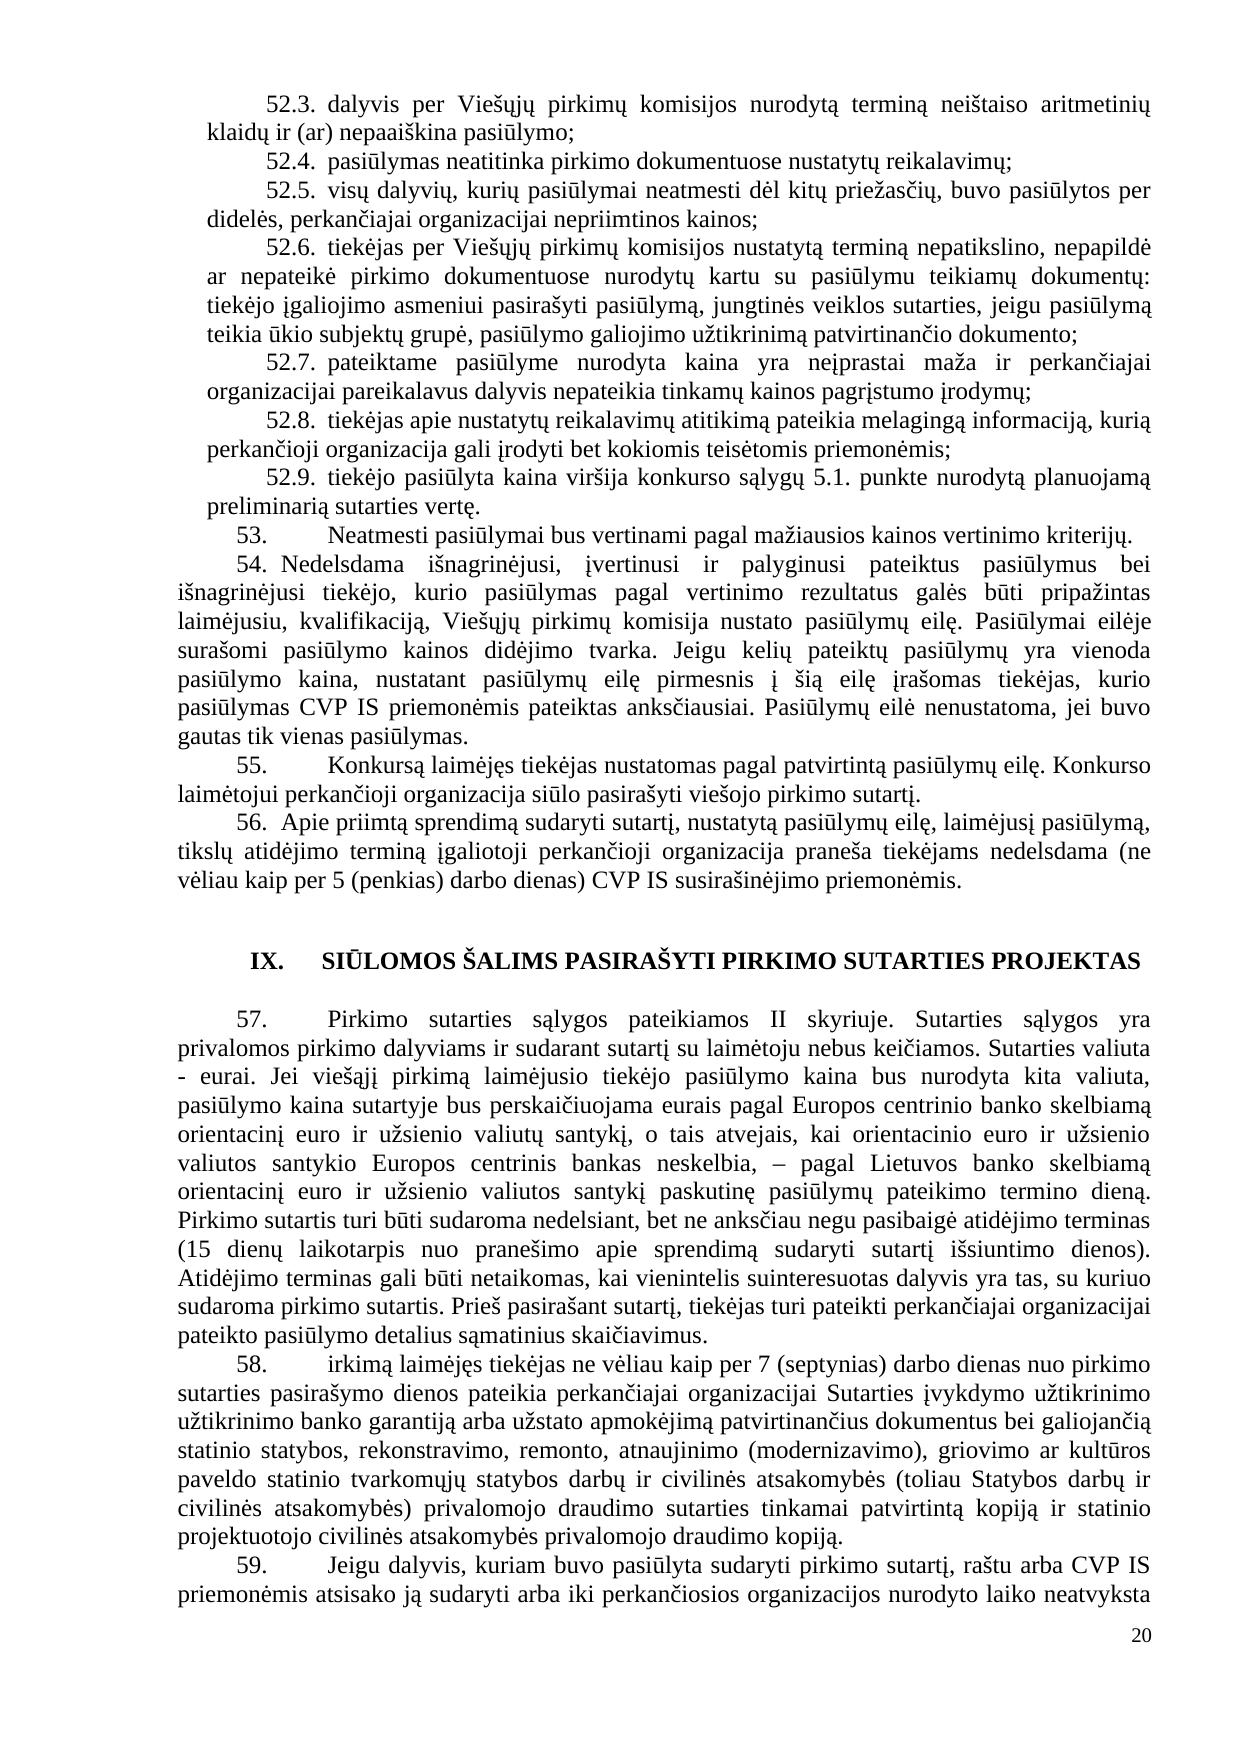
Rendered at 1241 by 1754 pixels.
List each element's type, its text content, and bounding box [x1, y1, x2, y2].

list Neatmesti pasiūlymai bus vertinami pagal mažiausios kainos vertinimo kriterijų. [177, 520, 1152, 549]
list tiekėjo pasiūlyta kaina viršija konkurso sąlygų 5.1. punkte nurodytą planuojamą preliminarią sutarties vertę. [207, 462, 1152, 520]
subtitle SIŪLOMOS ŠALIMS PASIRAŠYTI PIRKIMO SUTARTIES PROJEKTAS [274, 946, 1152, 975]
list pasiūlymas neatitinka pirkimo dokumentuose nustatytų reikalavimų; [207, 146, 1152, 175]
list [177, 1550, 1152, 1608]
list Konkursą laimėjęs tiekėjas nustatomas pagal patvirtintą pasiūlymų eilę. Konkurso laimėtojui perkančioji organizacija siūlo pasirašyti viešojo pirkimo sutartį. [177, 750, 1152, 807]
list Pirkimo sutarties sąlygos pateikiamos II skyriuje. Sutarties sąlygos yra privalomos pirkimo dalyviams ir sudarant sutartį su laimėtoju nebus keičiamos. Sutarties valiuta - eurai. Jei viešąjį pirkimą laimėjusio tiekėjo pasiūlymo kaina bus nurodyta kita valiuta, pasiūlymo kaina sutartyje bus perskaičiuojama eurais pagal Europos centrinio banko skelbiamą orientacinį euro ir užsienio valiutų santykį, o tais atvejais, kai orientacinio euro ir užsienio valiutos santykio Europos centrinis bankas neskelbia, – pagal Lietuvos banko skelbiamą orientacinį euro ir užsienio valiutos santykį paskutinę pasiūlymų pateikimo termino dieną. Pirkimo sutartis turi būti sudaroma nedelsiant, bet ne anksčiau negu pasibaigė atidėjimo terminas (15 dienų laikotarpis nuo pranešimo apie sprendimą sudaryti sutartį išsiuntimo dienos). Atidėjimo terminas gali būti netaikomas, kai vienintelis suinteresuotas dalyvis yra tas, su kuriuo sudaroma pirkimo sutartis. Prieš pasirašant sutartį, tiekėjas turi pateikti perkančiajai organizacijai pateikto pasiūlymo detalius sąmatinius skaičiavimus. [177, 1004, 1152, 1349]
list dalyvis per Viešųjų pirkimų komisijos nurodytą terminą neištaiso aritmetinių klaidų ir (ar) nepaaiškina pasiūlymo; [207, 89, 1152, 146]
list Nedelsdama išnagrinėjusi, įvertinusi ir palyginusi pateiktus pasiūlymus bei išnagrinėjusi tiekėjo, kurio pasiūlymas pagal vertinimo rezultatus galės būti pripažintas laimėjusiu, kvalifikaciją, Viešųjų pirkimų komisija nustato pasiūlymų eilę. Pasiūlymai eilėje surašomi pasiūlymo kainos didėjimo tvarka. Jeigu kelių pateiktų pasiūlymų yra vienoda pasiūlymo kaina, nustatant pasiūlymų eilę pirmesnis į šią eilę įrašomas tiekėjas, kurio pasiūlymas CVP IS priemonėmis pateiktas anksčiausiai. Pasiūlymų eilė nenustatoma, jei buvo gautas tik vienas pasiūlymas. [177, 549, 1152, 750]
list irkimą laimėjęs tiekėjas ne vėliau kaip per 7 (septynias) darbo dienas nuo pirkimo sutarties pasirašymo dienos pateikia perkančiajai organizacijai Sutarties įvykdymo užtikrinimo užtikrinimo banko garantiją arba užstato apmokėjimą patvirtinančius dokumentus bei galiojančią statinio statybos, rekonstravimo, remonto, atnaujinimo (modernizavimo), griovimo ar kultūros paveldo statinio tvarkomųjų statybos darbų ir civilinės atsakomybės (toliau Statybos darbų ir civilinės atsakomybės) privalomojo draudimo sutarties tinkamai patvirtintą kopiją ir statinio projektuotojo civilinės atsakomybės privalomojo draudimo kopiją. [177, 1349, 1152, 1550]
list tiekėjas apie nustatytų reikalavimų atitikimą pateikia melagingą informaciją, kurią perkančioji organizacija gali įrodyti bet kokiomis teisėtomis priemonėmis; [207, 405, 1152, 462]
list visų dalyvių, kurių pasiūlymai neatmesti dėl kitų priežasčių, buvo pasiūlytos per didelės, perkančiajai organizacijai nepriimtinos kainos; [207, 175, 1152, 232]
list tiekėjas per Viešųjų pirkimų komisijos nustatytą terminą nepatikslino, nepapildė ar nepateikė pirkimo dokumentuose nurodytų kartu su pasiūlymu teikiamų dokumentų: tiekėjo įgaliojimo asmeniui pasirašyti pasiūlymą, jungtinės veiklos sutarties, jeigu pasiūlymą teikia ūkio subjektų grupė, pasiūlymo galiojimo užtikrinimą patvirtinančio dokumento; [207, 232, 1152, 347]
list pateiktame pasiūlyme nurodyta kaina yra neįprastai maža ir perkančiajai organizacijai pareikalavus dalyvis nepateikia tinkamų kainos pagrįstumo įrodymų; [207, 347, 1152, 405]
list Apie priimtą sprendimą sudaryti sutartį, nustatytą pasiūlymų eilę, laimėjusį pasiūlymą, tikslų atidėjimo terminą įgaliotoji perkančioji organizacija praneša tiekėjams nedelsdama (ne vėliau kaip per 5 (penkias) darbo dienas) CVP IS susirašinėjimo priemonėmis. [177, 807, 1152, 894]
